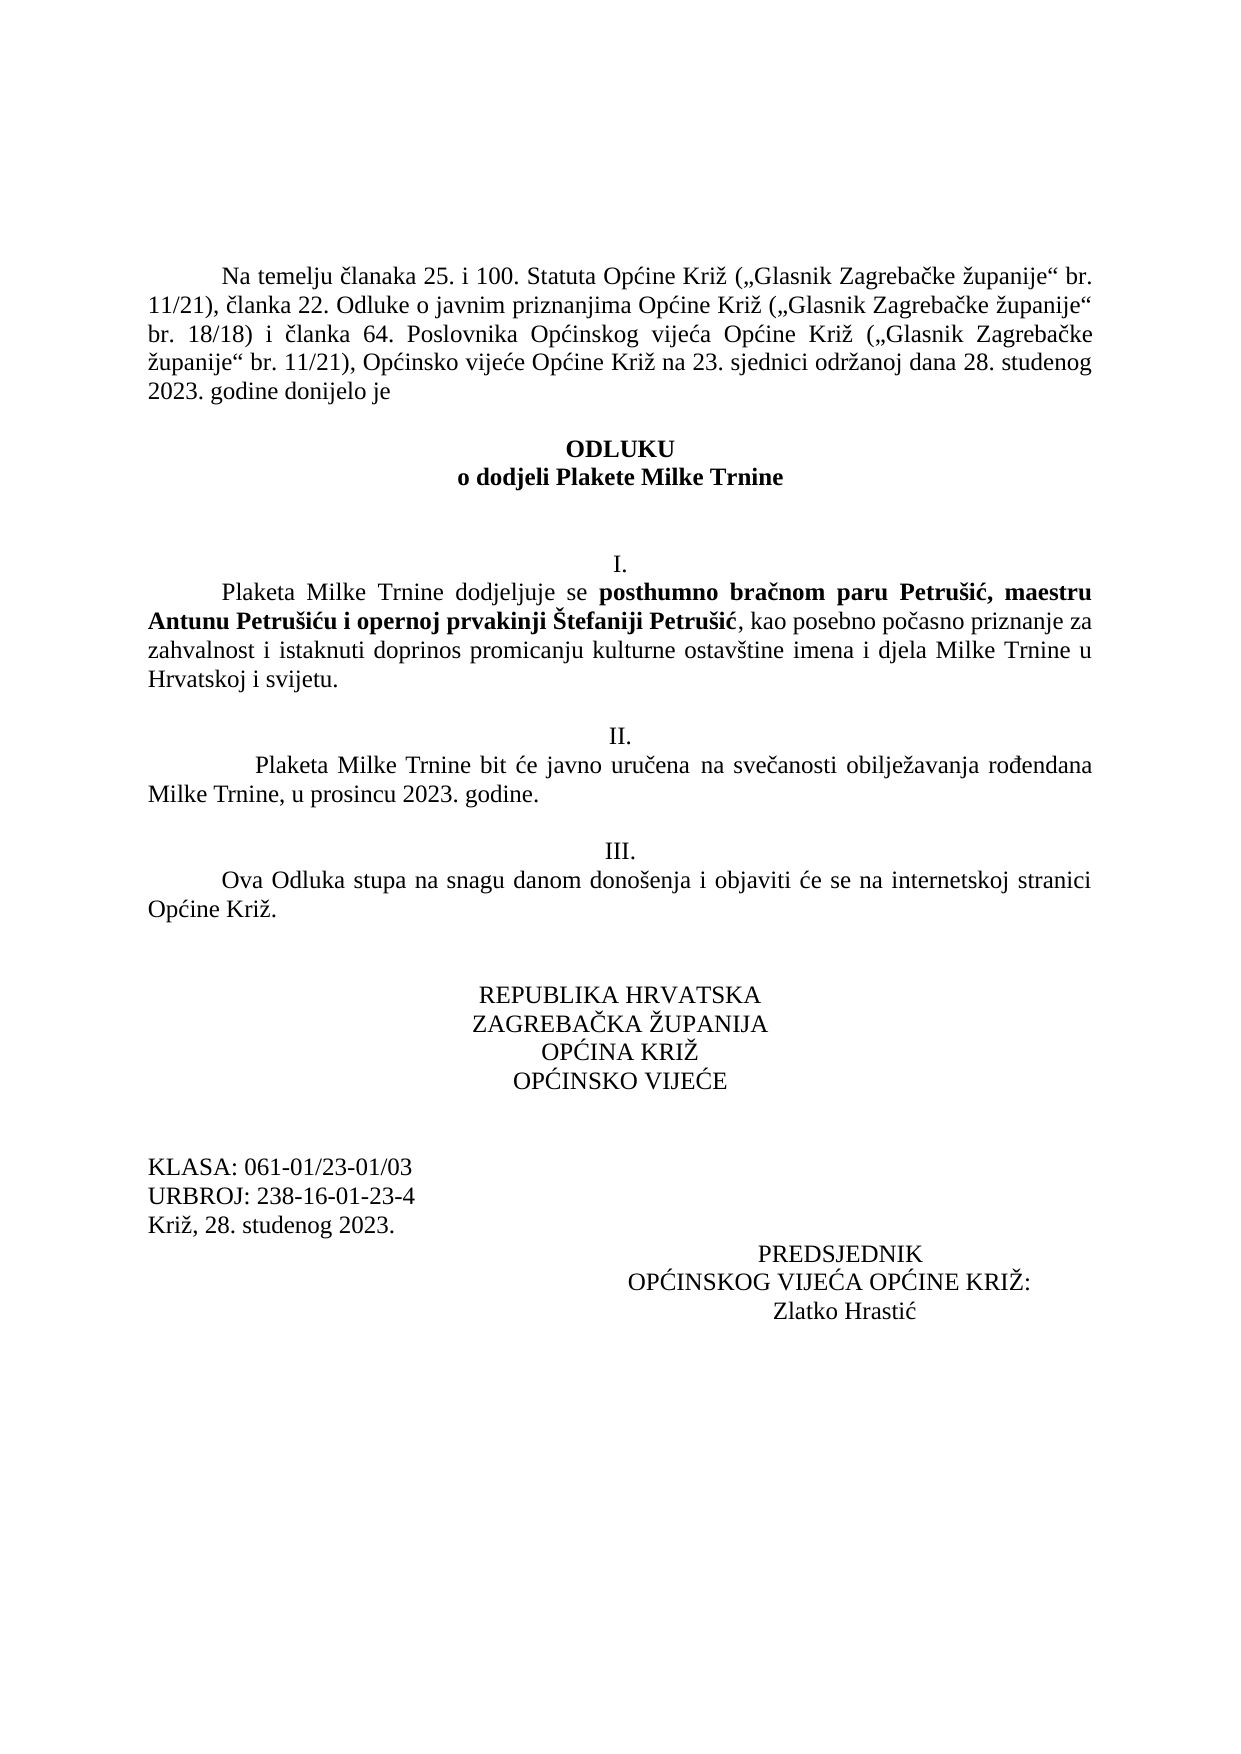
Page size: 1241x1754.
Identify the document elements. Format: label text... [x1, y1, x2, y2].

text II. [148, 721, 1093, 750]
text URBROJ: 238-16-01-23-4 [148, 1181, 1093, 1210]
text Plaketa Milke Trnine bit će javno uručena na svečanosti obilježavanja rođendana Milke Trnine, u prosincu 2023. godine. [148, 750, 1093, 807]
text Križ, 28. studenog 2023. [148, 1210, 1093, 1239]
text Na temelju članaka 25. i 100. Statuta Općine Križ („Glasnik Zagrebačke županije“ br. 11/21), članka 22. Odluke o javnim priznanjima Općine Križ („Glasnik Zagrebačke županije“ br. 18/18) i članka 64. Poslovnika Općinskog vijeća Općine Križ („Glasnik Zagrebačke županije“ br. 11/21), Općinsko vijeće Općine Križ na 23. sjednici održanoj dana 28. studenog 2023. godine donijelo je [148, 261, 1093, 405]
text PREDSJEDNIK [148, 1239, 1093, 1267]
text Zlatko Hrastić [148, 1296, 1093, 1325]
text Ova Odluka stupa na snagu danom donošenja i objaviti će se na internetskoj stranici Općine Križ. [148, 865, 1093, 922]
text ODLUKU [148, 434, 1093, 462]
text o dodjeli Plakete Milke Trnine [148, 462, 1093, 491]
text REPUBLIKA HRVATSKA ZAGREBAČKA ŽUPANIJA OPĆINA KRIŽ OPĆINSKO VIJEĆE [148, 980, 1093, 1124]
text OPĆINSKOG VIJEĆA OPĆINE KRIŽ: [516, 1267, 1093, 1296]
text Plaketa Milke Trnine dodjeljuje se posthumno bračnom paru Petrušić, maestru Antunu Petrušiću i opernoj prvakinji Štefaniji Petrušić, kao posebno počasno priznanje za zahvalnost i istaknuti doprinos promicanju kulturne ostavštine imena i djela Milke Trnine u Hrvatskoj i svijetu. [148, 577, 1093, 692]
text KLASA: 061-01/23-01/03 [148, 1152, 1093, 1181]
text III. [148, 836, 1093, 865]
text I. [148, 549, 1093, 577]
